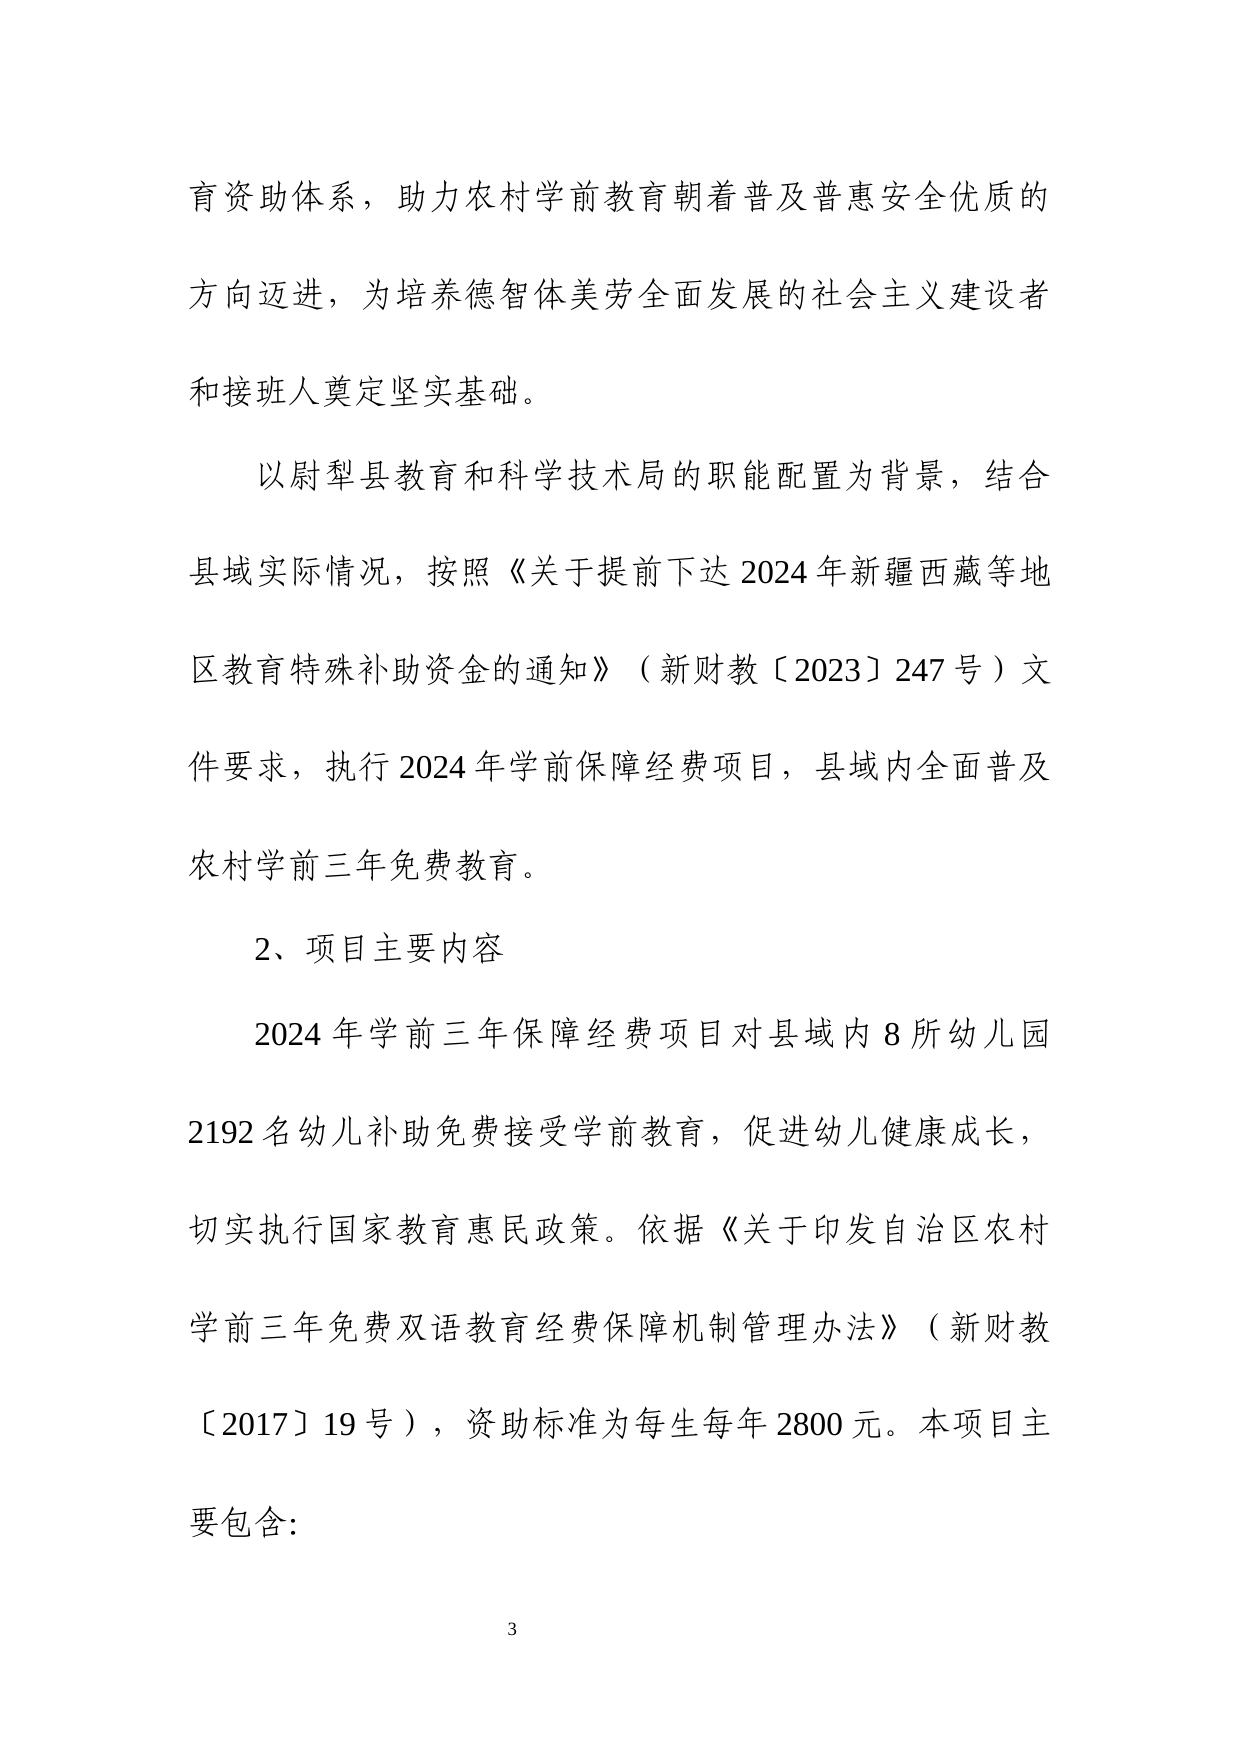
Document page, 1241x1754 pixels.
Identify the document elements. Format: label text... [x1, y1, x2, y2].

text 2024年学前三年保障经费项目对县域内8所幼儿园2192名幼儿补助免费接受学前教育，促进幼儿健康成长，切实执行国家教育惠民政策。依据《关于印发自治区农村学前三年免费双语教育经费保障机制管理办法》（新财教〔2017〕19号），资助标准为每生每年2800元。本项目主要包含： [187, 1000, 1053, 1553]
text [187, 162, 1053, 422]
text 2、项目主要内容 [187, 915, 1053, 980]
text 以尉犁县教育和科学技术局的职能配置为背景，结合县域实际情况，按照《关于提前下达2024年新疆西藏等地区教育特殊补助资金的通知》（新财教〔2023〕247号）文件要求，执行2024年学前保障经费项目，县域内全面普及农村学前三年免费教育。 [187, 441, 1053, 896]
